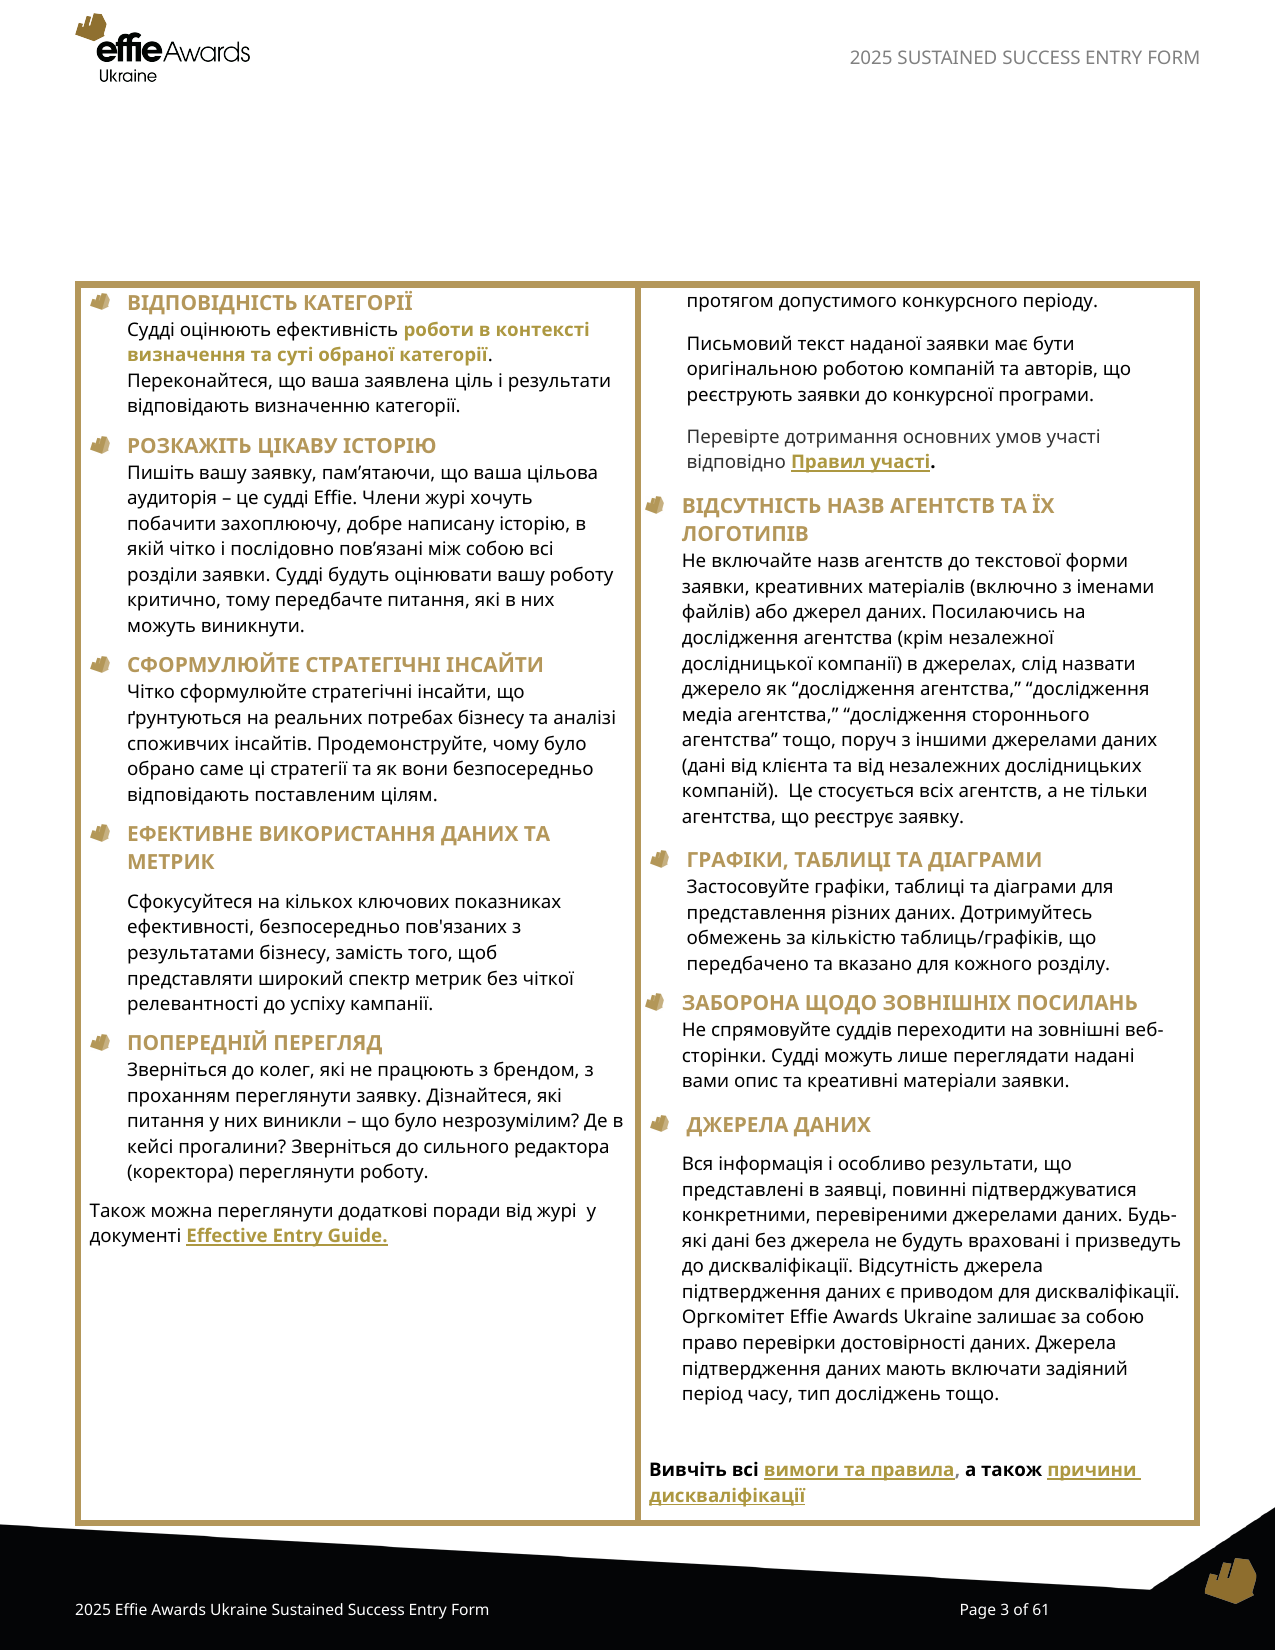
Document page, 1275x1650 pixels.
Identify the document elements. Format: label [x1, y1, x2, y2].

picture [0, 1507, 1275, 1650]
table_header [641, 288, 1194, 1520]
picture [645, 993, 664, 1011]
picture [75, 13, 250, 82]
table_header [81, 288, 635, 1520]
picture [650, 1115, 669, 1132]
picture [90, 293, 110, 310]
picture [90, 436, 110, 454]
picture [90, 656, 110, 673]
picture [645, 496, 664, 514]
picture [650, 850, 669, 868]
picture [90, 824, 110, 842]
picture [90, 1034, 110, 1051]
